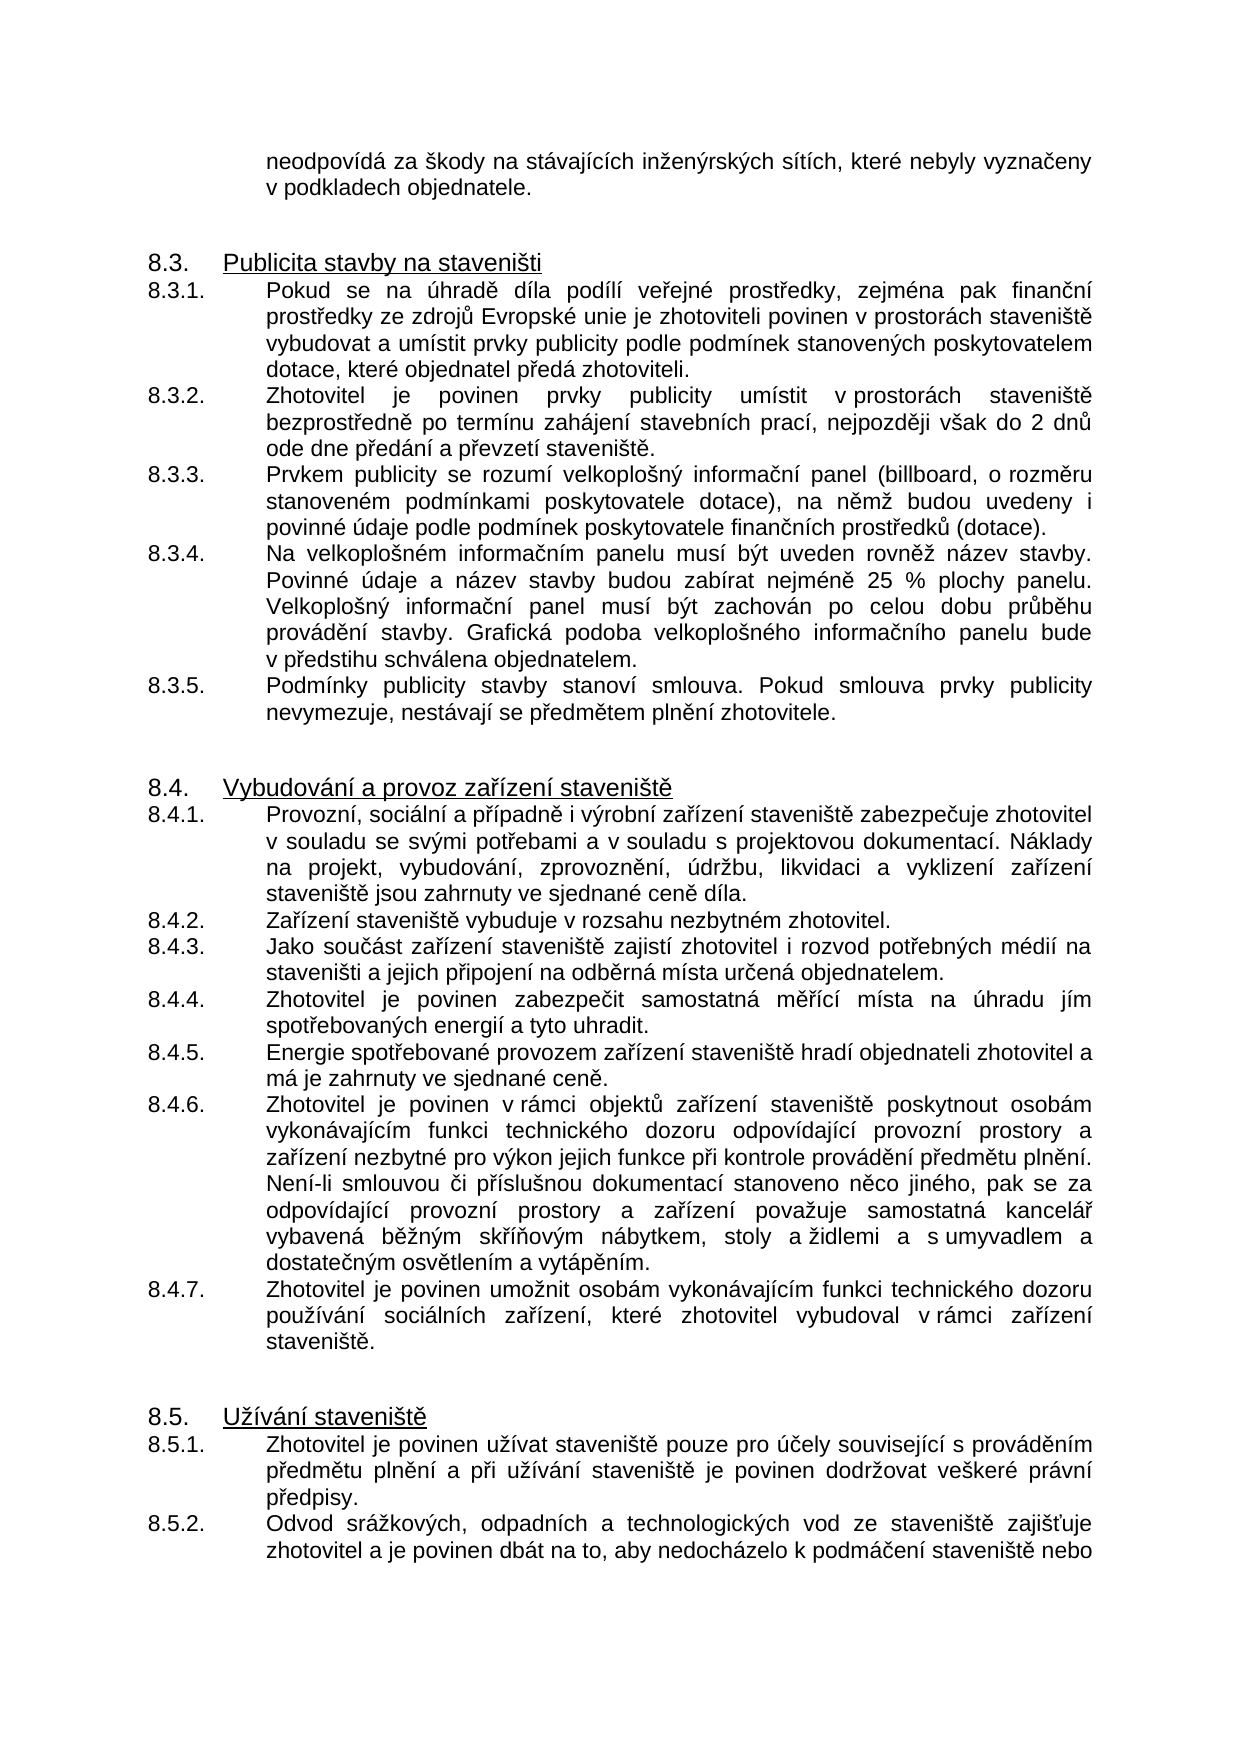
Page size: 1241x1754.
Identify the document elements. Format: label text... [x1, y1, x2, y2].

list Podmínky publicity stavby stanoví smlouva. Pokud smlouva prvky publicity nevymezuje, nestávají se předmětem plnění zhotovitele. [148, 672, 1093, 725]
list Zhotovitel je povinen zabezpečit samostatná měřící místa na úhradu jím spotřebovaných energií a tyto uhradit. [148, 986, 1093, 1038]
list Energie spotřebované provozem zařízení staveniště hradí objednateli zhotovitel a má je zahrnuty ve sjednané ceně. [148, 1038, 1093, 1091]
list Jako součást zařízení staveniště zajistí zhotovitel i rozvod potřebných médií na staveništi a jejich připojení na odběrná místa určená objednatelem. [148, 933, 1093, 986]
list Zhotovitel je povinen užívat staveniště pouze pro účely související s prováděním předmětu plnění a při užívání staveniště je povinen dodržovat veškeré právní předpisy. [148, 1431, 1093, 1510]
list Prvkem publicity se rozumí velkoplošný informační panel (billboard, o rozměru stanoveném podmínkami poskytovatele dotace), na němž budou uvedeny i povinné údaje podle podmínek poskytovatele finančních prostředků (dotace). [148, 461, 1093, 540]
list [148, 1510, 1093, 1563]
list Provozní, sociální a případně i výrobní zařízení staveniště zabezpečuje zhotovitel v souladu se svými potřebami a v souladu s projektovou dokumentací. Náklady na projekt, vybudování, zprovoznění, údržbu, likvidaci a vyklizení zařízení staveniště jsou zahrnuty ve sjednané ceně díla. [148, 801, 1093, 907]
list Na velkoplošném informačním panelu musí být uveden rovněž název stavby. Povinné údaje a název stavby budou zabírat nejméně 25 % plochy panelu. Velkoplošný informační panel musí být zachován po celou dobu průběhu provádění stavby. Grafická podoba velkoplošného informačního panelu bude v předstihu schválena objednatelem. [148, 540, 1093, 672]
list Užívání staveniště [148, 1402, 1093, 1431]
list Publicita stavby na staveništi [148, 248, 1093, 277]
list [148, 148, 1093, 200]
list Zhotovitel je povinen prvky publicity umístit v prostorách staveniště bezprostředně po termínu zahájení stavebních prací, nejpozději však do 2 dnů ode dne předání a převzetí staveniště. [148, 382, 1093, 461]
list Vybudování a provoz zařízení staveniště [148, 772, 1093, 801]
list Zhotovitel je povinen umožnit osobám vykonávajícím funkci technického dozoru používání sociálních zařízení, které zhotovitel vybudoval v rámci zařízení staveniště. [148, 1276, 1093, 1355]
list Pokud se na úhradě díla podílí veřejné prostředky, zejména pak finanční prostředky ze zdrojů Evropské unie je zhotoviteli povinen v prostorách staveniště vybudovat a umístit prvky publicity podle podmínek stanovených poskytovatelem dotace, které objednatel předá zhotoviteli. [148, 277, 1093, 382]
list Zařízení staveniště vybuduje v rozsahu nezbytném zhotovitel. [148, 907, 1093, 933]
list Zhotovitel je povinen v rámci objektů zařízení staveniště poskytnout osobám vykonávajícím funkci technického dozoru odpovídající provozní prostory a zařízení nezbytné pro výkon jejich funkce při kontrole provádění předmětu plnění. Není-li smlouvou či příslušnou dokumentací stanoveno něco jiného, pak se za odpovídající provozní prostory a zařízení považuje samostatná kancelář vybavená běžným skříňovým nábytkem, stoly a židlemi a s umyvadlem a dostatečným osvětlením a vytápěním. [148, 1091, 1093, 1276]
